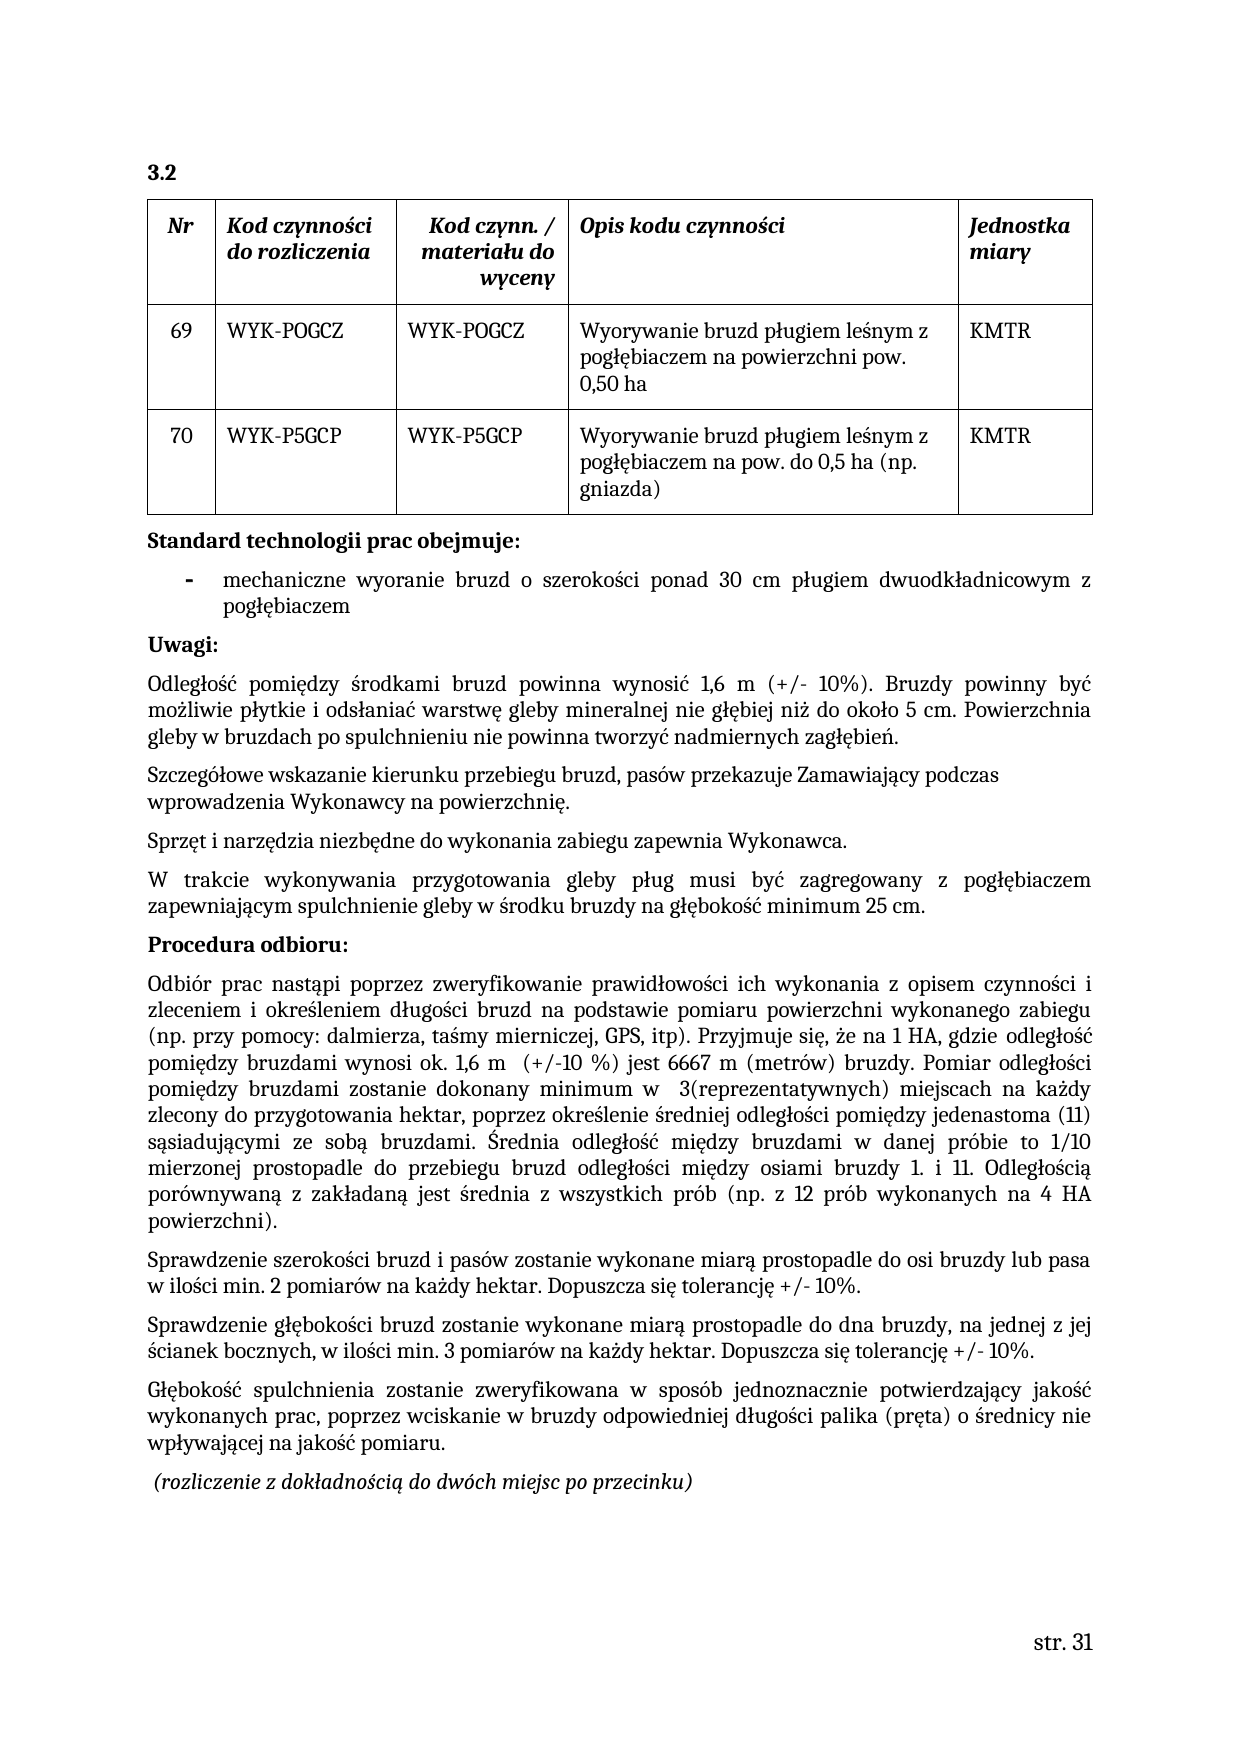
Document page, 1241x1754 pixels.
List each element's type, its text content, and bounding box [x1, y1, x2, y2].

text Odbiór prac nastąpi poprzez zweryfikowanie prawidłowości ich wykonania z opisem czynności i zleceniem i określeniem długości bruzd na podstawie pomiaru powierzchni wykonanego zabiegu (np. przy pomocy: dalmierza, taśmy mierniczej, GPS, itp). Przyjmuje się, że na 1 HA, gdzie odległość pomiędzy bruzdami wynosi ok. 1,6 m (+/-10 %) jest 6667 m (metrów) bruzdy. Pomiar odległości pomiędzy bruzdami zostanie dokonany minimum w 3(reprezentatywnych) miejscach na każdy zlecony do przygotowania hektar, poprzez określenie średniej odległości pomiędzy jedenastoma (11) sąsiadującymi ze sobą bruzdami. Średnia odległość między bruzdami w danej próbie to 1/10 mierzonej prostopadle do przebiegu bruzd odległości między osiami bruzdy 1. i 11. Odległością porównywaną z zakładaną jest średnia z wszystkich prób (np. z 12 prób wykonanych na 4 HA powierzchni). [148, 970, 1093, 1234]
text Odległość pomiędzy środkami bruzd powinna wynosić 1,6 m (+/- 10%). Bruzdy powinny być możliwie płytkie i odsłaniać warstwę gleby mineralnej nie głębiej niż do około 5 cm. Powierzchnia gleby w bruzdach po spulchnieniu nie powinna tworzyć nadmiernych zagłębień. [148, 671, 1093, 750]
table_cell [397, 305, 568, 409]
text Uwagi: [148, 632, 1093, 658]
text Procedura odbioru: [148, 932, 1093, 958]
text Sprawdzenie szerokości bruzd i pasów zostanie wykonane miarą prostopadle do osi bruzdy lub pasa w ilości min. 2 pomiarów na każdy hektar. Dopuszcza się tolerancję +/- 10%. [148, 1246, 1093, 1299]
text Szczegółowe wskazanie kierunku przebiegu bruzd, pasów przekazuje Zamawiający podczas wprowadzenia Wykonawcy na powierzchnię. [148, 762, 1093, 815]
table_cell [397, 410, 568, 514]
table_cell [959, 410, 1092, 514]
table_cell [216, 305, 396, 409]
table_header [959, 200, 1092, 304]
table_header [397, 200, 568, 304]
text W trakcie wykonywania przygotowania gleby pług musi być zagregowany z pogłębiaczem zapewniającym spulchnienie gleby w środku bruzdy na głębokość minimum 25 cm. [148, 866, 1093, 919]
list mechaniczne wyoranie bruzd o szerokości ponad 30 cm pługiem dwuodkładnicowym z pogłębiaczem [185, 567, 1093, 619]
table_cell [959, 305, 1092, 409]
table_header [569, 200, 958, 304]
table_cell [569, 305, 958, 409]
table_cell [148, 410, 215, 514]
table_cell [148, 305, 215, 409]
text Standard technologii prac obejmuje: [148, 528, 1093, 554]
text Głębokość spulchnienia zostanie zweryfikowana w sposób jednoznacznie potwierdzający jakość wykonanych prac, poprzez wciskanie w bruzdy odpowiedniej długości palika (pręta) o średnicy nie wpływającej na jakość pomiaru. [148, 1377, 1093, 1456]
text (rozliczenie z dokładnością do dwóch miejsc po przecinku) [148, 1468, 1093, 1495]
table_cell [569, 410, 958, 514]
text 3.2 [148, 160, 1093, 186]
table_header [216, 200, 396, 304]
text Sprzęt i narzędzia niezbędne do wykonania zabiegu zapewnia Wykonawca. [148, 827, 1093, 854]
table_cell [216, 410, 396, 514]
text Sprawdzenie głębokości bruzd zostanie wykonane miarą prostopadle do dna bruzdy, na jednej z jej ścianek bocznych, w ilości min. 3 pomiarów na każdy hektar. Dopuszcza się tolerancję +/- 10%. [148, 1312, 1093, 1364]
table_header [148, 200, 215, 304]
